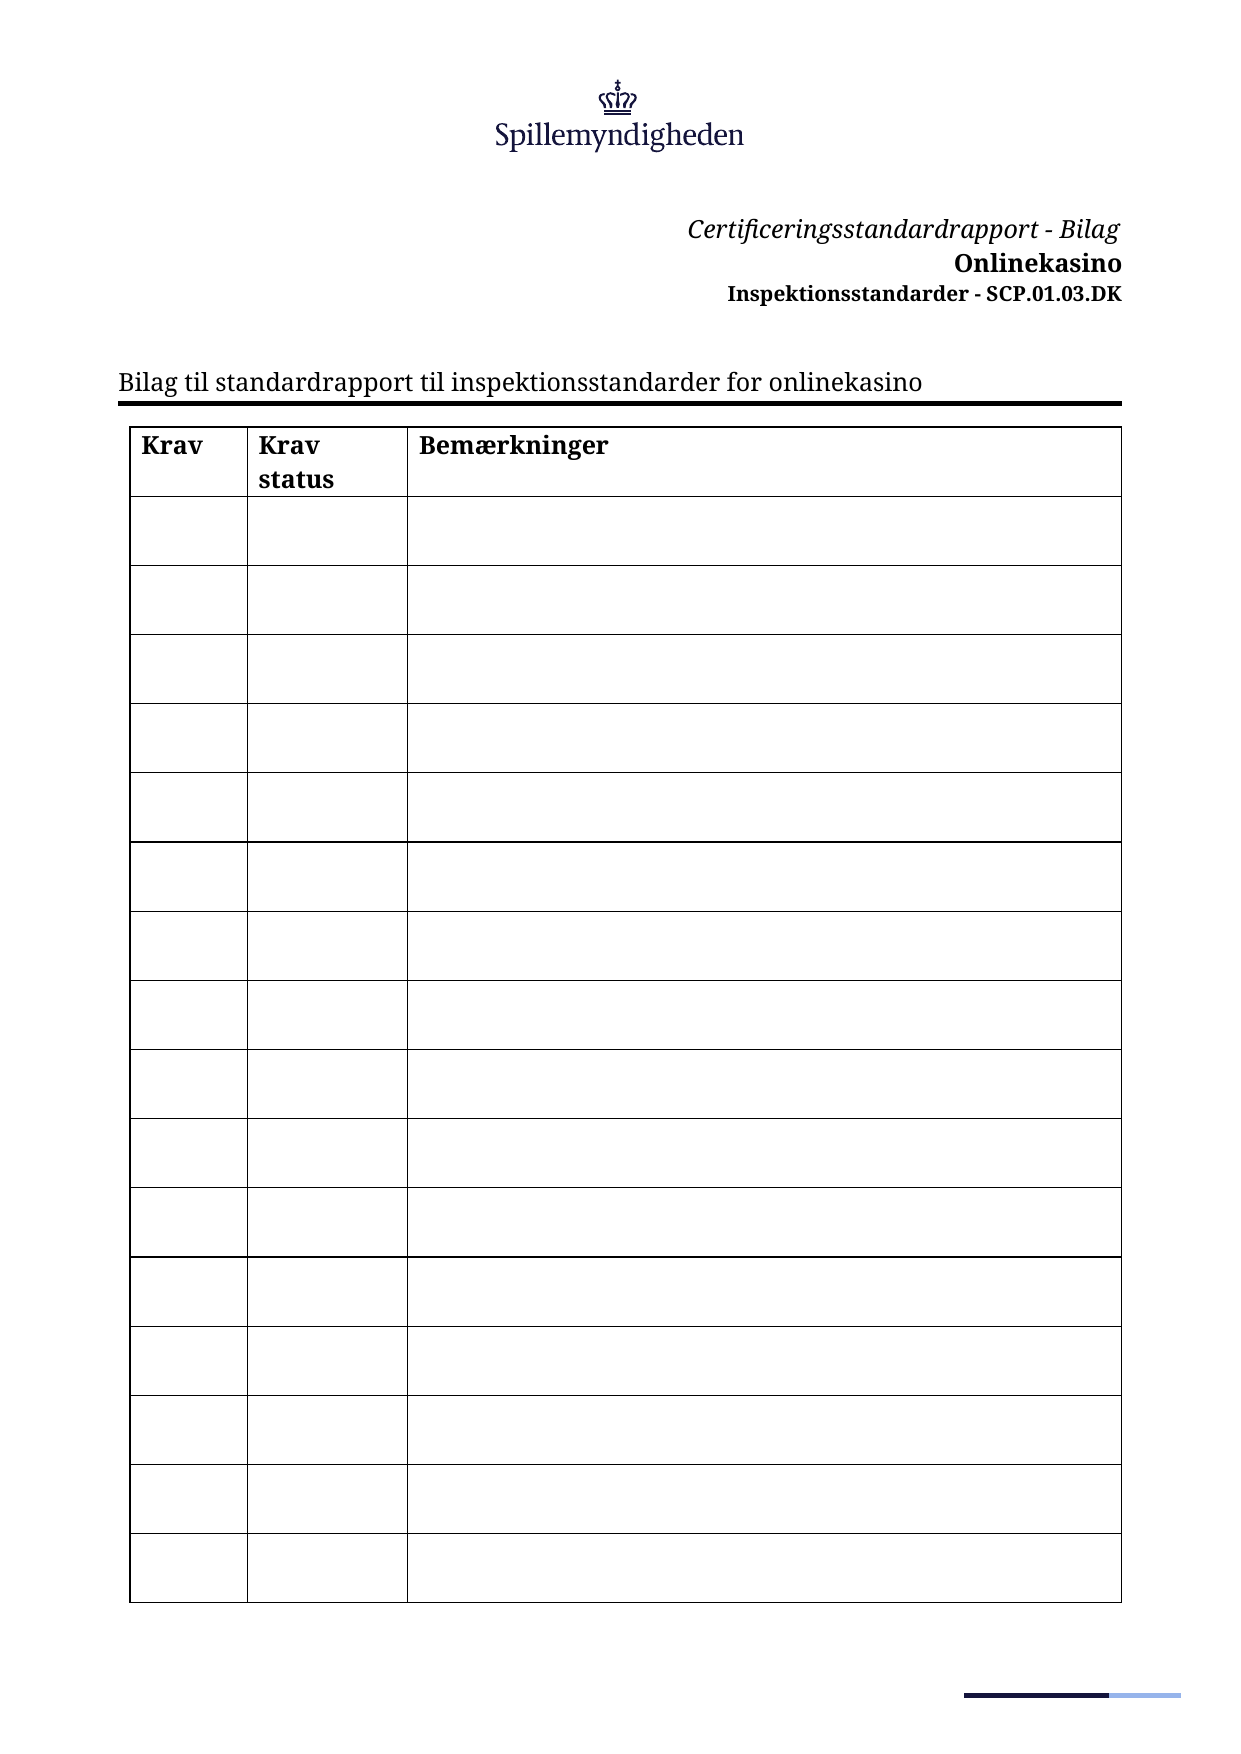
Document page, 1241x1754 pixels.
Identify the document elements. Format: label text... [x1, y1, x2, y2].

text Inspektionsstandarder - SCP.01.03.DK [118, 279, 1122, 308]
table_cell [131, 1050, 247, 1118]
table_cell [408, 635, 1121, 703]
table_cell [131, 773, 247, 841]
table_cell [131, 635, 247, 703]
table_cell [131, 1119, 247, 1187]
table_cell [408, 1396, 1121, 1464]
table_cell [131, 1465, 247, 1533]
table_cell [248, 1396, 407, 1464]
table_cell [408, 843, 1121, 911]
table_cell [248, 497, 407, 565]
table_cell [248, 1050, 407, 1118]
table_cell [131, 1327, 247, 1395]
table_cell [131, 1534, 247, 1602]
table_cell [248, 566, 407, 634]
table_cell [408, 912, 1121, 980]
table_cell [408, 1188, 1121, 1256]
text Onlinekasino [118, 245, 1122, 279]
table_cell [131, 1188, 247, 1256]
table_cell [131, 1396, 247, 1464]
table_cell [408, 1119, 1121, 1187]
table_cell [248, 1465, 407, 1533]
table_cell [248, 981, 407, 1049]
table_cell [248, 843, 407, 911]
table_cell [408, 1327, 1121, 1395]
table_cell [248, 704, 407, 772]
table_cell [131, 704, 247, 772]
table_cell [408, 704, 1121, 772]
table_cell [408, 1465, 1121, 1533]
table_cell [131, 981, 247, 1049]
table_cell [248, 1258, 407, 1326]
table_cell [248, 1119, 407, 1187]
table_cell [248, 1327, 407, 1395]
table_cell [131, 566, 247, 634]
text Certificeringsstandardrapport - Bilag [118, 211, 1122, 245]
table_cell [131, 843, 247, 911]
table_cell [408, 1050, 1121, 1118]
table_cell [408, 773, 1121, 841]
table_cell [408, 1258, 1121, 1326]
table_cell [131, 1258, 247, 1326]
table_cell [408, 497, 1121, 565]
table_cell [131, 497, 247, 565]
table_cell [248, 912, 407, 980]
table_cell [248, 1188, 407, 1256]
table_cell [248, 635, 407, 703]
table_cell [408, 566, 1121, 634]
table_cell [248, 773, 407, 841]
table_header Krav [131, 428, 247, 496]
table_cell [408, 981, 1121, 1049]
table_header Bemærkninger [408, 428, 1121, 496]
table_cell [248, 1534, 407, 1602]
table_header Krav status [248, 428, 407, 496]
text Bilag til standardrapport til inspektionsstandarder for onlinekasino [118, 365, 1122, 401]
table_cell [408, 1534, 1121, 1602]
table_cell [131, 912, 247, 980]
